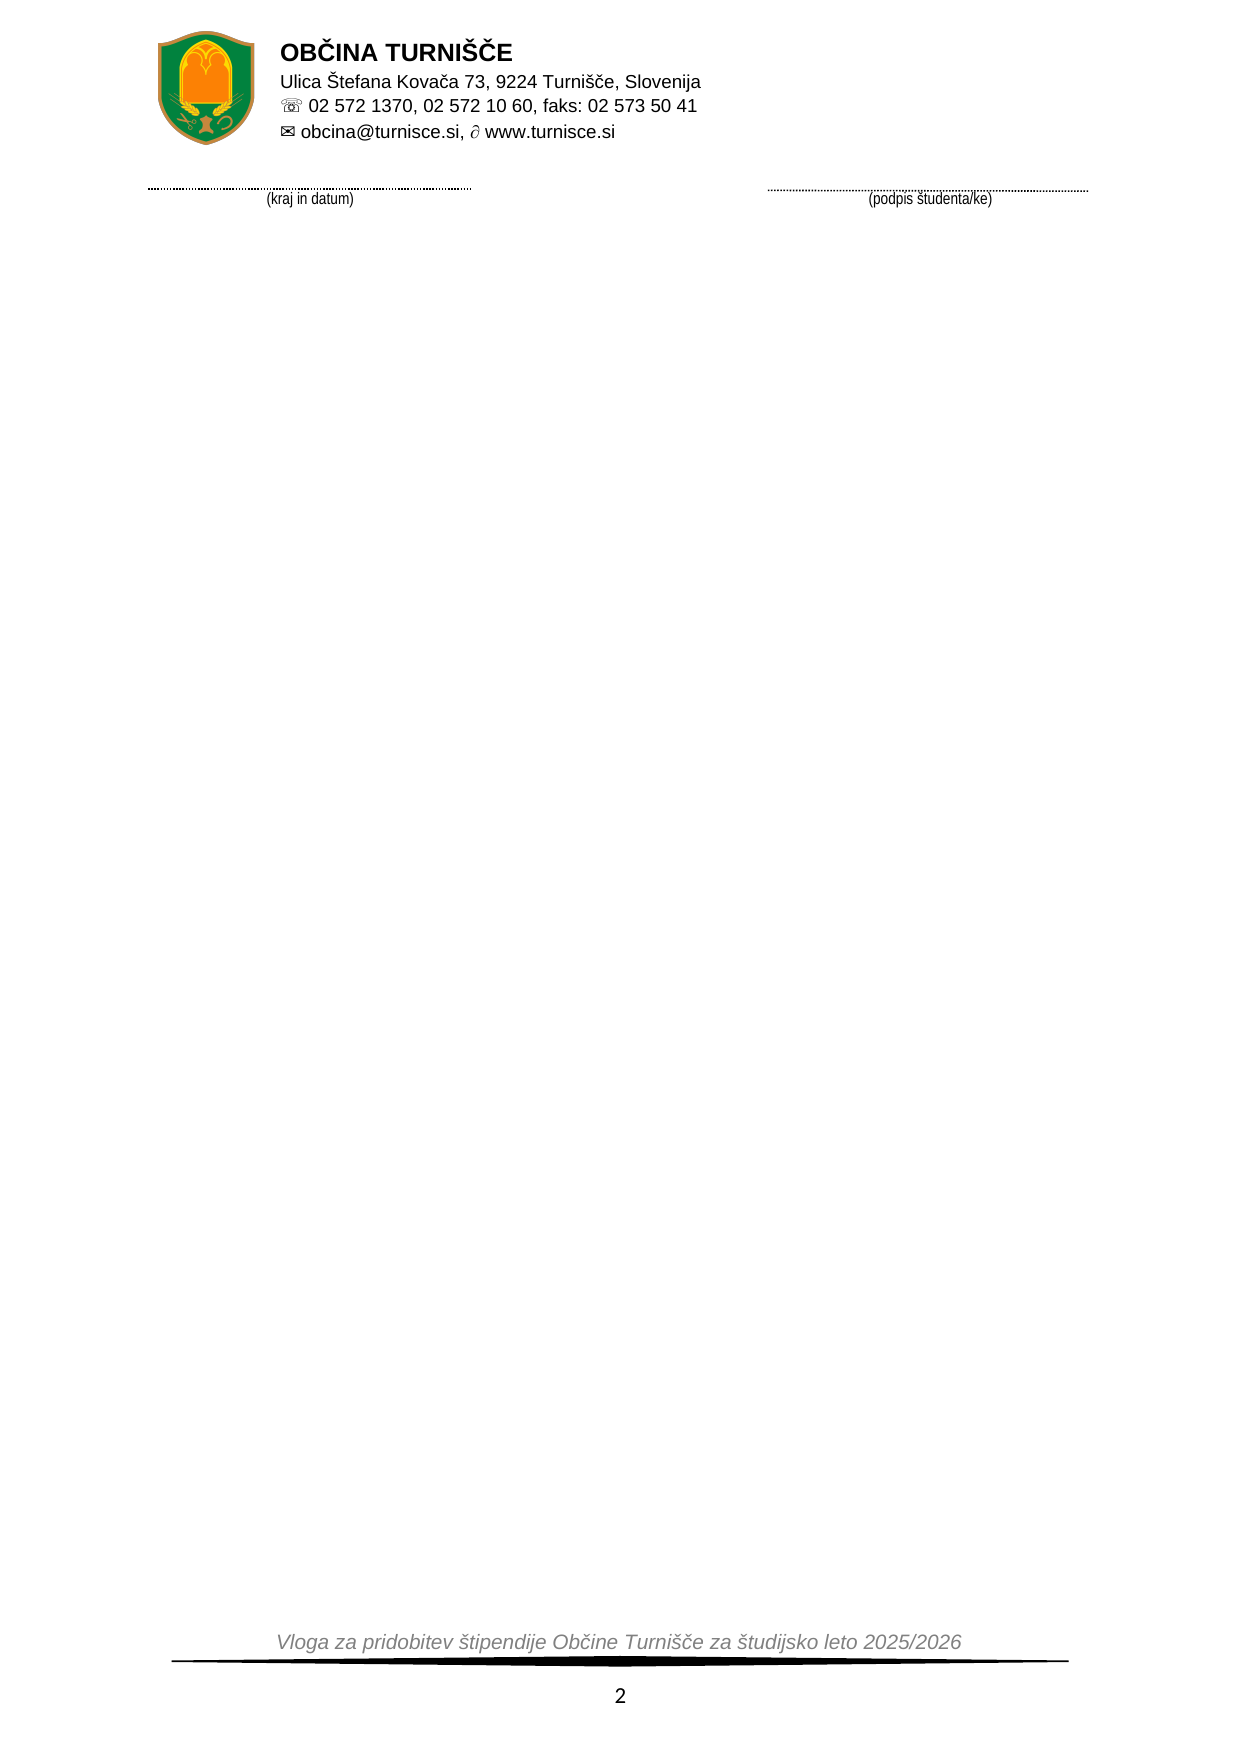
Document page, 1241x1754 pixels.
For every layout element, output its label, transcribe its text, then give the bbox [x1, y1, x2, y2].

text (kraj in datum) [148, 189, 472, 208]
picture [147, 29, 265, 147]
text (podpis študenta/ke) [768, 189, 1093, 208]
